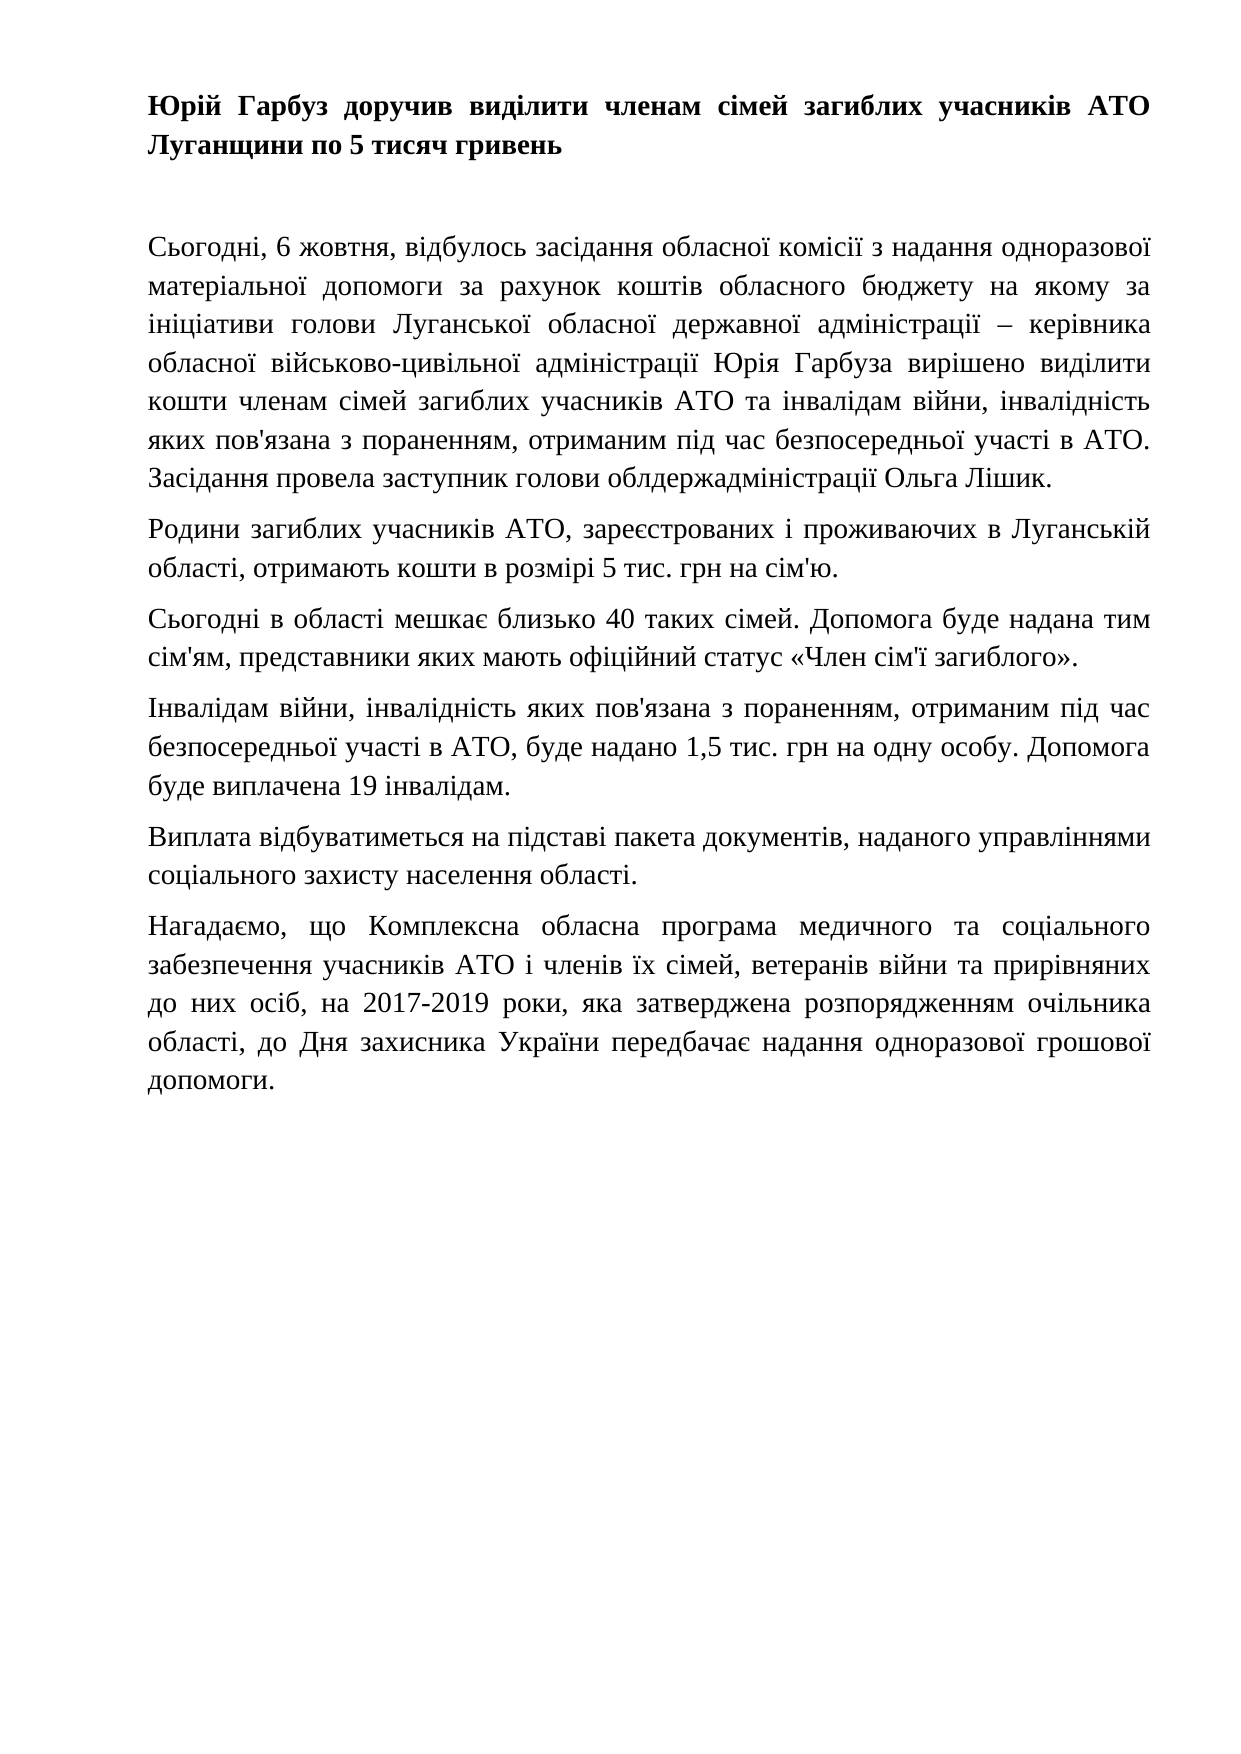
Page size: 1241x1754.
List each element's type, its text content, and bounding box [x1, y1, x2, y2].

text Родини загиблих учасників АТО, зареєстрованих і проживаючих в Луганській області, отримають кошти в розмірі 5 тис. грн на сім'ю. [148, 511, 1152, 583]
text Юрій Гарбуз доручив виділити членам сімей загиблих учасників АТО Луганщини по 5 тисяч гривень [148, 88, 1152, 161]
text Сьогодні в області мешкає близько 40 таких сімей. Допомога буде надана тим сім'ям, представники яких мають офіційний статус «Член сім'ї загиблого». [148, 601, 1152, 673]
text Нагадаємо, що Комплексна обласна програма медичного та соціального забезпечення учасників АТО і членів їх сімей, ветеранів війни та прирівняних до них осіб, на 2017-2019 роки, яка затверджена розпорядженням очільника області, до Дня захисника України передбачає надання одноразової грошової допомоги. [148, 908, 1152, 1096]
text Сьогодні, 6 жовтня, відбулось засідання обласної комісії з надання одноразової матеріальної допомоги за рахунок коштів обласного бюджету на якому за ініціативи голови Луганської обласної державної адміністрації – керівника обласної військово-цивільної адміністрації Юрія Гарбуза вирішено виділити кошти членам сімей загиблих учасників АТО та інвалідам війни, інвалідність яких пов'язана з пораненням, отриманим під час безпосередньої участі в АТО. Засідання провела заступник голови облдержадміністрації Ольга Лішик. [148, 229, 1152, 494]
text Інвалідам війни, інвалідність яких пов'язана з пораненням, отриманим під час безпосередньої участі в АТО, буде надано 1,5 тис. грн на одну особу. Допомога буде виплачена 19 інвалідам. [148, 691, 1152, 801]
text Виплата відбуватиметься на підставі пакета документів, наданого управліннями соціального захисту населення області. [148, 819, 1152, 891]
